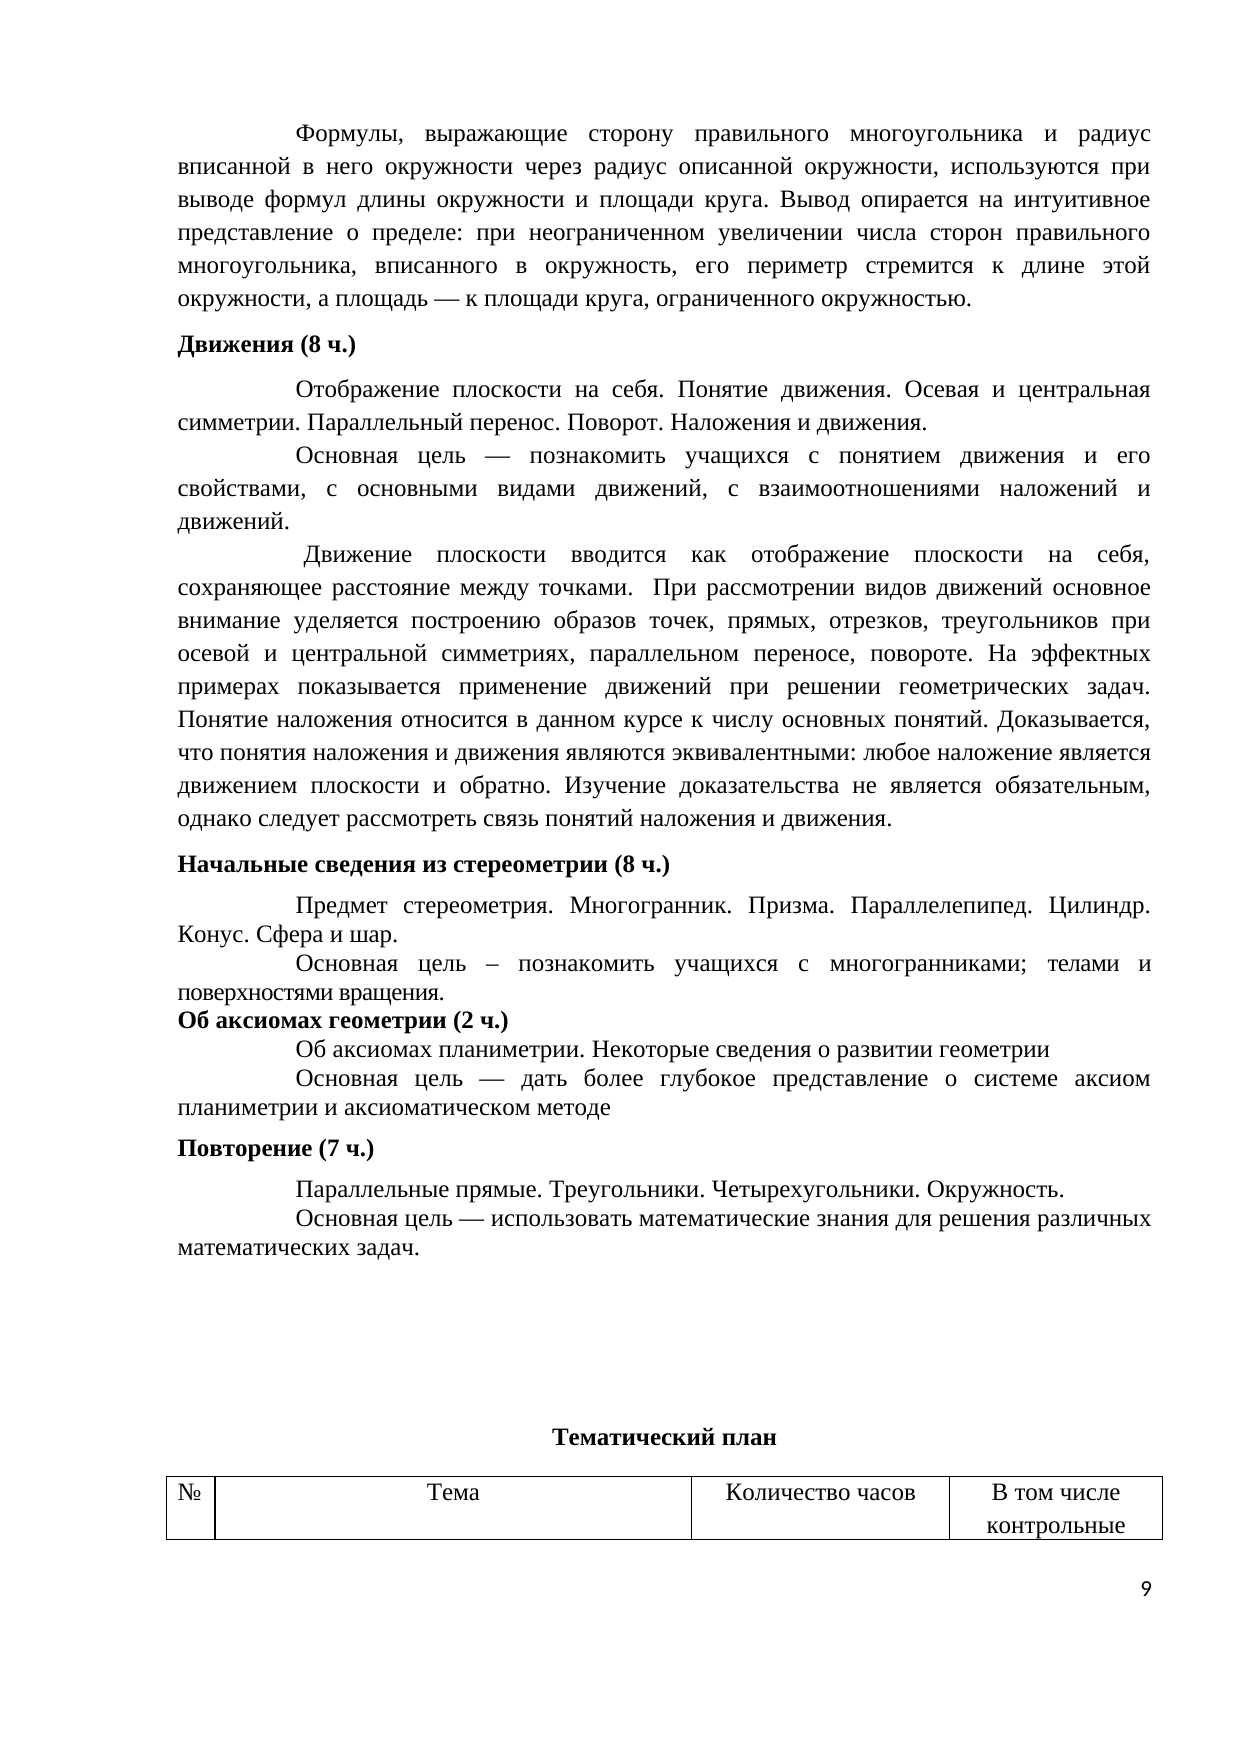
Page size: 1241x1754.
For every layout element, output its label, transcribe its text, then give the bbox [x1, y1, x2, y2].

table_header № [167, 1477, 214, 1538]
text Движение плоскости вводится как отображение плоскости на себя, сохраняющее расстояние между точками. При рассмотрении видов движений основное внимание уделяется построению образов точек, прямых, отрезков, треугольников при осевой и центральной симметриях, параллельном переносе, повороте. На эффектных примерах показывается применение движений при решении геометрических задач. Понятие наложения относится в данном курсе к числу основных понятий. Доказывается, что понятия наложения и движения являются эквивалентными: любое наложение является движением плоскости и обратно. Изучение доказательства не является обязательным, однако следует рассмотреть связь понятий наложения и движения. [177, 539, 1152, 832]
text Тематический план [177, 1422, 1152, 1451]
text Основная цель — познакомить учащихся с понятием движения и его свойствами, с основными видами движений, с взаимоотношениями наложений и движений. [177, 440, 1152, 535]
text Формулы, выражающие сторону правильного многоугольника и радиус вписанной в него окружности через радиус описанной окружности, используются при выводе формул длины окружности и площади круга. Вывод опирается на интуитивное представление о пределе: при неограниченном увеличении числа сторон правильного многоугольника, вписанного в окружность, его периметр стремится к длине этой окружности, а площадь — к площади круга, ограниченного окружностью. [177, 118, 1152, 312]
table_header Количество часов [692, 1477, 949, 1538]
text Отображение плоскости на себя. Понятие движения. Осевая и центральная симметрии. Параллельный перенос. Поворот. Наложения и движения. [177, 374, 1152, 436]
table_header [950, 1477, 1162, 1538]
text Основная цель – познакомить учащихся с многогранниками; телами и поверхностями вращения. [177, 948, 1152, 1005]
text Параллельные прямые. Треугольники. Четырехугольники. Окружность. [177, 1174, 1152, 1203]
text Повторение (7 ч.) [177, 1133, 1152, 1162]
text Основная цель — использовать математические знания для решения различных математических задач. [177, 1203, 1152, 1260]
text Основная цель — дать более глубокое представление о системе аксиом планиметрии и аксиоматическом методе [177, 1063, 1152, 1120]
table_header Тема [216, 1477, 691, 1538]
text Об аксиомах планиметрии. Некоторые сведения о развитии геометрии [177, 1034, 1152, 1063]
text Движения (8 ч.) [177, 329, 1152, 357]
text Об аксиомах геометрии (2 ч.) [177, 1005, 1152, 1034]
text Начальные сведения из стереометрии (8 ч.) [177, 849, 1152, 878]
text Предмет стереометрия. Многогранник. Призма. Параллелепипед. Цилиндр. Конус. Сфера и шар. [177, 890, 1152, 948]
